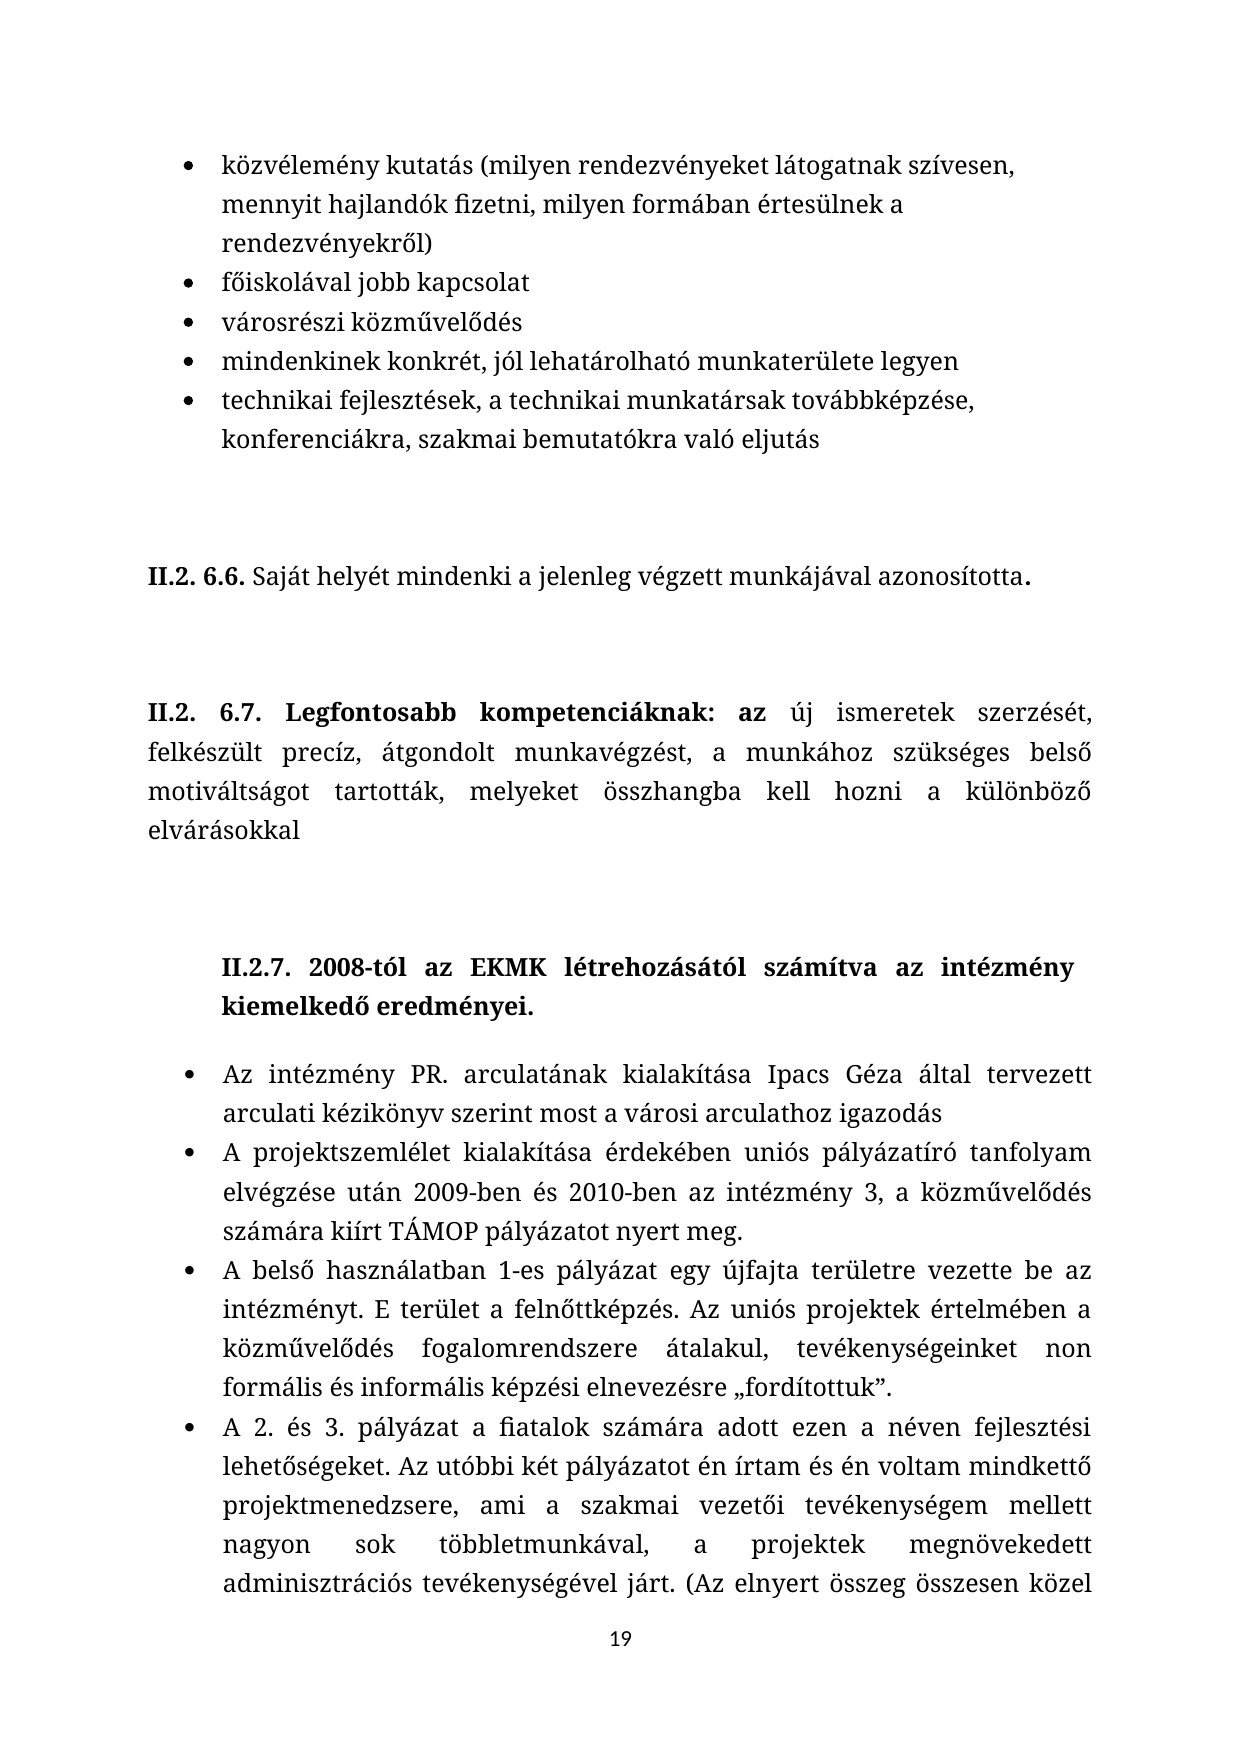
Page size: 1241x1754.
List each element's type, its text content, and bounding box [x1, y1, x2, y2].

list mindenkinek konkrét, jól lehatárolható munkaterülete legyen [184, 343, 1093, 377]
list II.2. 6.6. Saját helyét mindenki a jelenleg végzett munkájával azonosította. [148, 558, 1093, 592]
list városrészi közművelődés [184, 304, 1093, 338]
list közvélemény kutatás (milyen rendezvényeket látogatnak szívesen, mennyit hajlandók fizetni, milyen formában értesülnek a rendezvényekről) [184, 148, 1093, 260]
list A belső használatban 1-es pályázat egy újfajta területre vezette be az intézményt. E terület a felnőttképzés. Az uniós projektek értelmében a közművelődés fogalomrendszere átalakul, tevékenységeinket non formális és informális képzési elnevezésre „fordítottuk”. [185, 1253, 1093, 1404]
list II.2.7. 2008-tól az EKMK létrehozásától számítva az intézmény kiemelkedő eredményei. [148, 949, 1093, 1022]
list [185, 1409, 1093, 1600]
list Az intézmény PR. arculatának kialakítása Ipacs Géza által tervezett arculati kézikönyv szerint most a városi arculathoz igazodás [185, 1057, 1093, 1130]
list II.2. 6.7. Legfontosabb kompetenciáknak: az új ismeretek szerzését, felkészült precíz, átgondolt munkavégzést, a munkához szükséges belső motiváltságot tartották, melyeket összhangba kell hozni a különböző elvárásokkal [148, 695, 1093, 847]
list A projektszemlélet kialakítása érdekében uniós pályázatíró tanfolyam elvégzése után 2009-ben és 2010-ben az intézmény 3, a közművelődés számára kiírt TÁMOP pályázatot nyert meg. [185, 1135, 1093, 1247]
list technikai fejlesztések, a technikai munkatársak továbbképzése, konferenciákra, szakmai bemutatókra való eljutás [184, 383, 1093, 456]
list főiskolával jobb kapcsolat [184, 265, 1093, 299]
